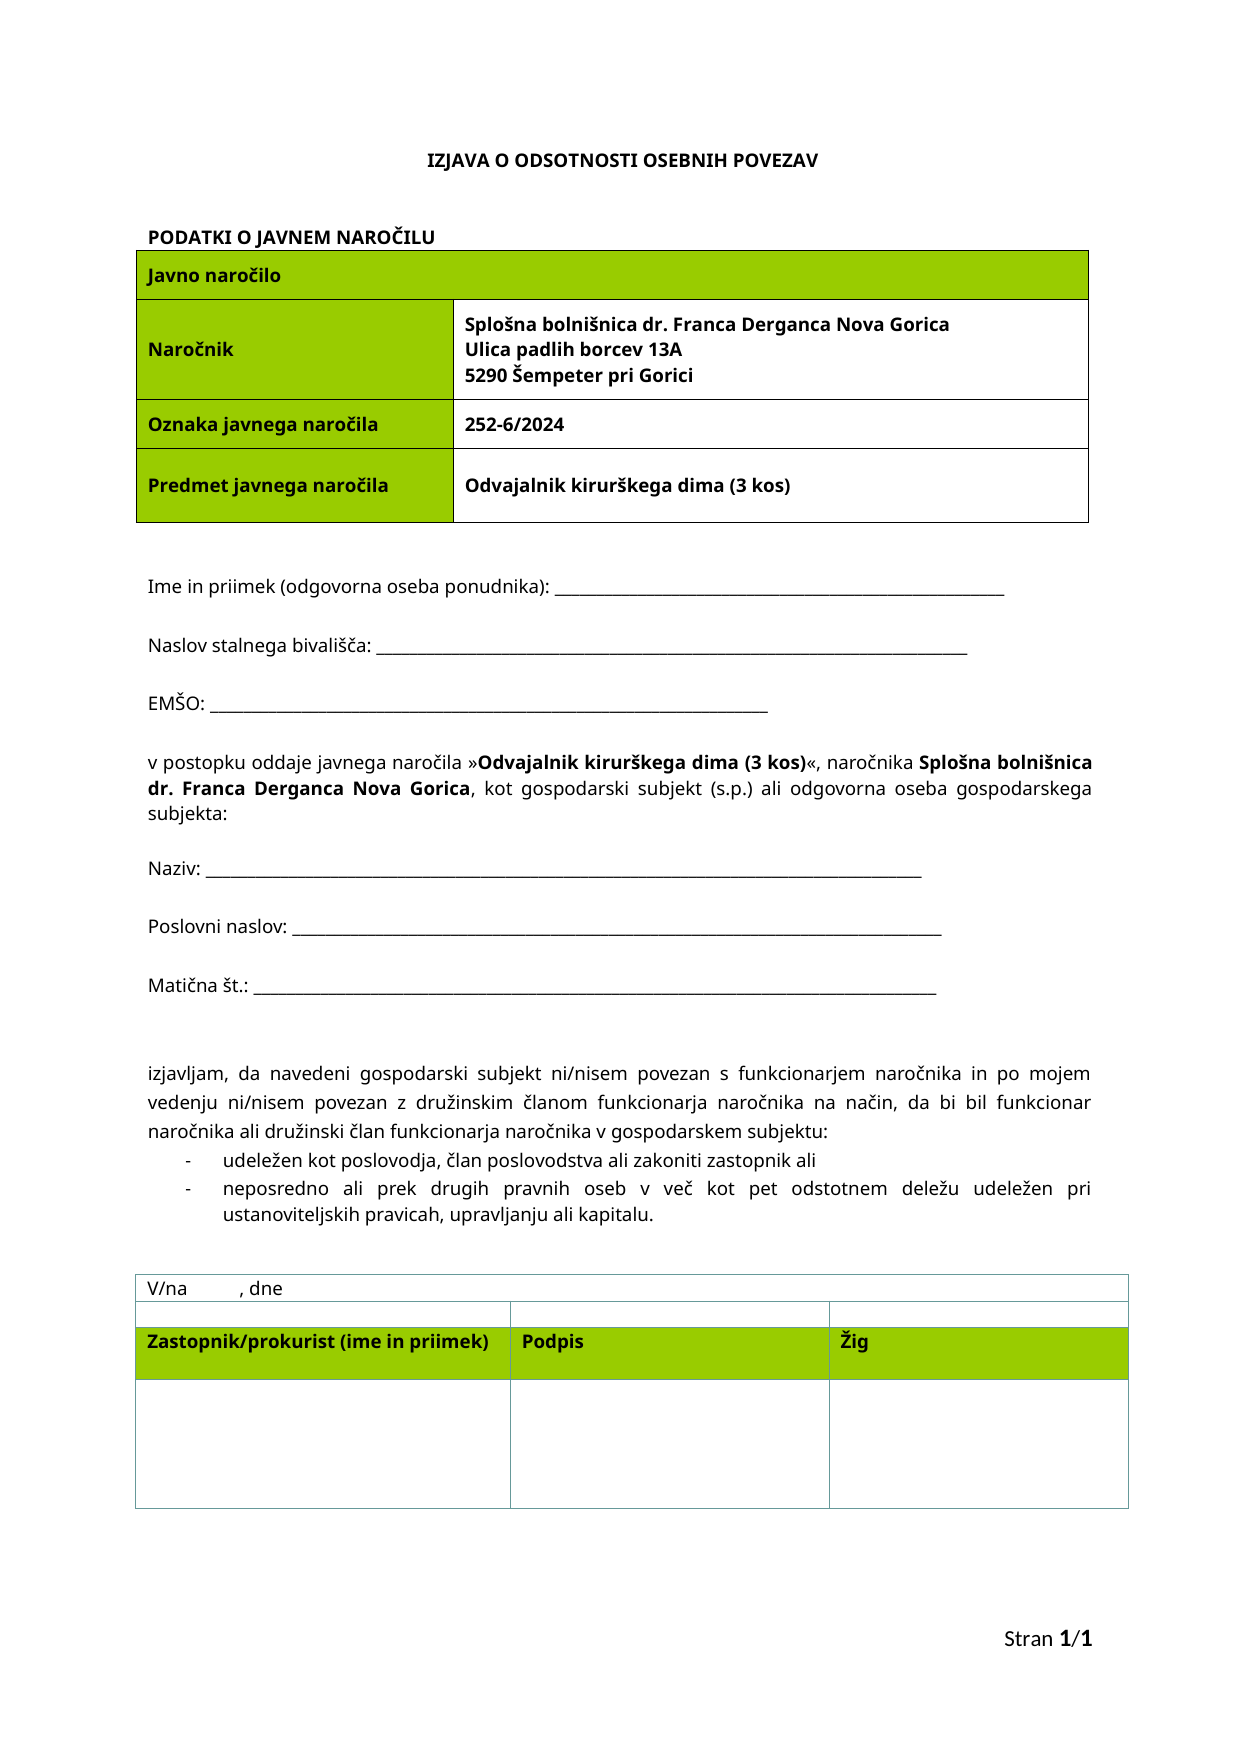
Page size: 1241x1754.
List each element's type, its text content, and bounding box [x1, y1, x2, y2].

text Ime in priimek (odgovorna oseba ponudnika): ______________________________________________________ [148, 574, 1092, 599]
table_cell [830, 1380, 1128, 1508]
list neposredno ali prek drugih pravnih oseb v več kot pet odstotnem deležu udeležen pri ustanoviteljskih pravicah, upravljanju ali kapitalu. [185, 1175, 1092, 1227]
text PODATKI O JAVNEM NAROČILU [148, 224, 1093, 250]
text izjavljam, da navedeni gospodarski subjekt ni/nisem povezan s funkcionarjem naročnika in po mojem vedenju ni/nisem povezan z družinskim članom funkcionarja naročnika na način, da bi bil funkcionar naročnika ali družinski član funkcionarja naročnika v gospodarskem subjektu: [148, 1060, 1092, 1144]
table_cell [511, 1302, 829, 1327]
text v postopku oddaje javnega naročila »Odvajalnik kirurškega dima (3 kos)«, naročnika Splošna bolnišnica dr. Franca Derganca Nova Gorica, kot gospodarski subjekt (s.p.) ali odgovorna oseba gospodarskega subjekta: [148, 749, 1093, 826]
table_cell Zastopnik/prokurist (ime in priimek) [136, 1328, 510, 1379]
table_cell 252-6/2024 [454, 400, 1088, 448]
table_cell Podpis [511, 1328, 829, 1379]
text Matična št.: __________________________________________________________________________________ [148, 972, 1092, 998]
table_cell Žig [830, 1328, 1128, 1379]
text IZJAVA O ODSOTNOSTI OSEBNIH POVEZAV [148, 148, 1093, 173]
table_cell Predmet javnega naročila [137, 449, 453, 522]
table_cell Naročnik [137, 300, 453, 399]
table_cell [511, 1380, 829, 1508]
table_header V/na , dne [136, 1275, 1128, 1301]
text EMŠO: ___________________________________________________________________ [148, 691, 1092, 716]
table_cell Oznaka javnega naročila [137, 400, 453, 448]
text Naslov stalnega bivališča: _______________________________________________________________________ [148, 632, 1092, 658]
table_cell [830, 1302, 1128, 1327]
text Naziv: ______________________________________________________________________________________ [148, 855, 1092, 881]
text Poslovni naslov: ______________________________________________________________________________ [148, 914, 1092, 939]
table_cell Odvajalnik kirurškega dima (3 kos) [454, 449, 1088, 522]
table_header Javno naročilo [137, 251, 1088, 299]
table_cell [136, 1380, 510, 1508]
table_cell Splošna bolnišnica dr. Franca Derganca Nova Gorica Ulica padlih borcev 13A 5290 Šempeter pri Gorici [454, 300, 1088, 399]
table_cell [136, 1302, 510, 1327]
list udeležen kot poslovodja, član poslovodstva ali zakoniti zastopnik ali [185, 1148, 1093, 1173]
